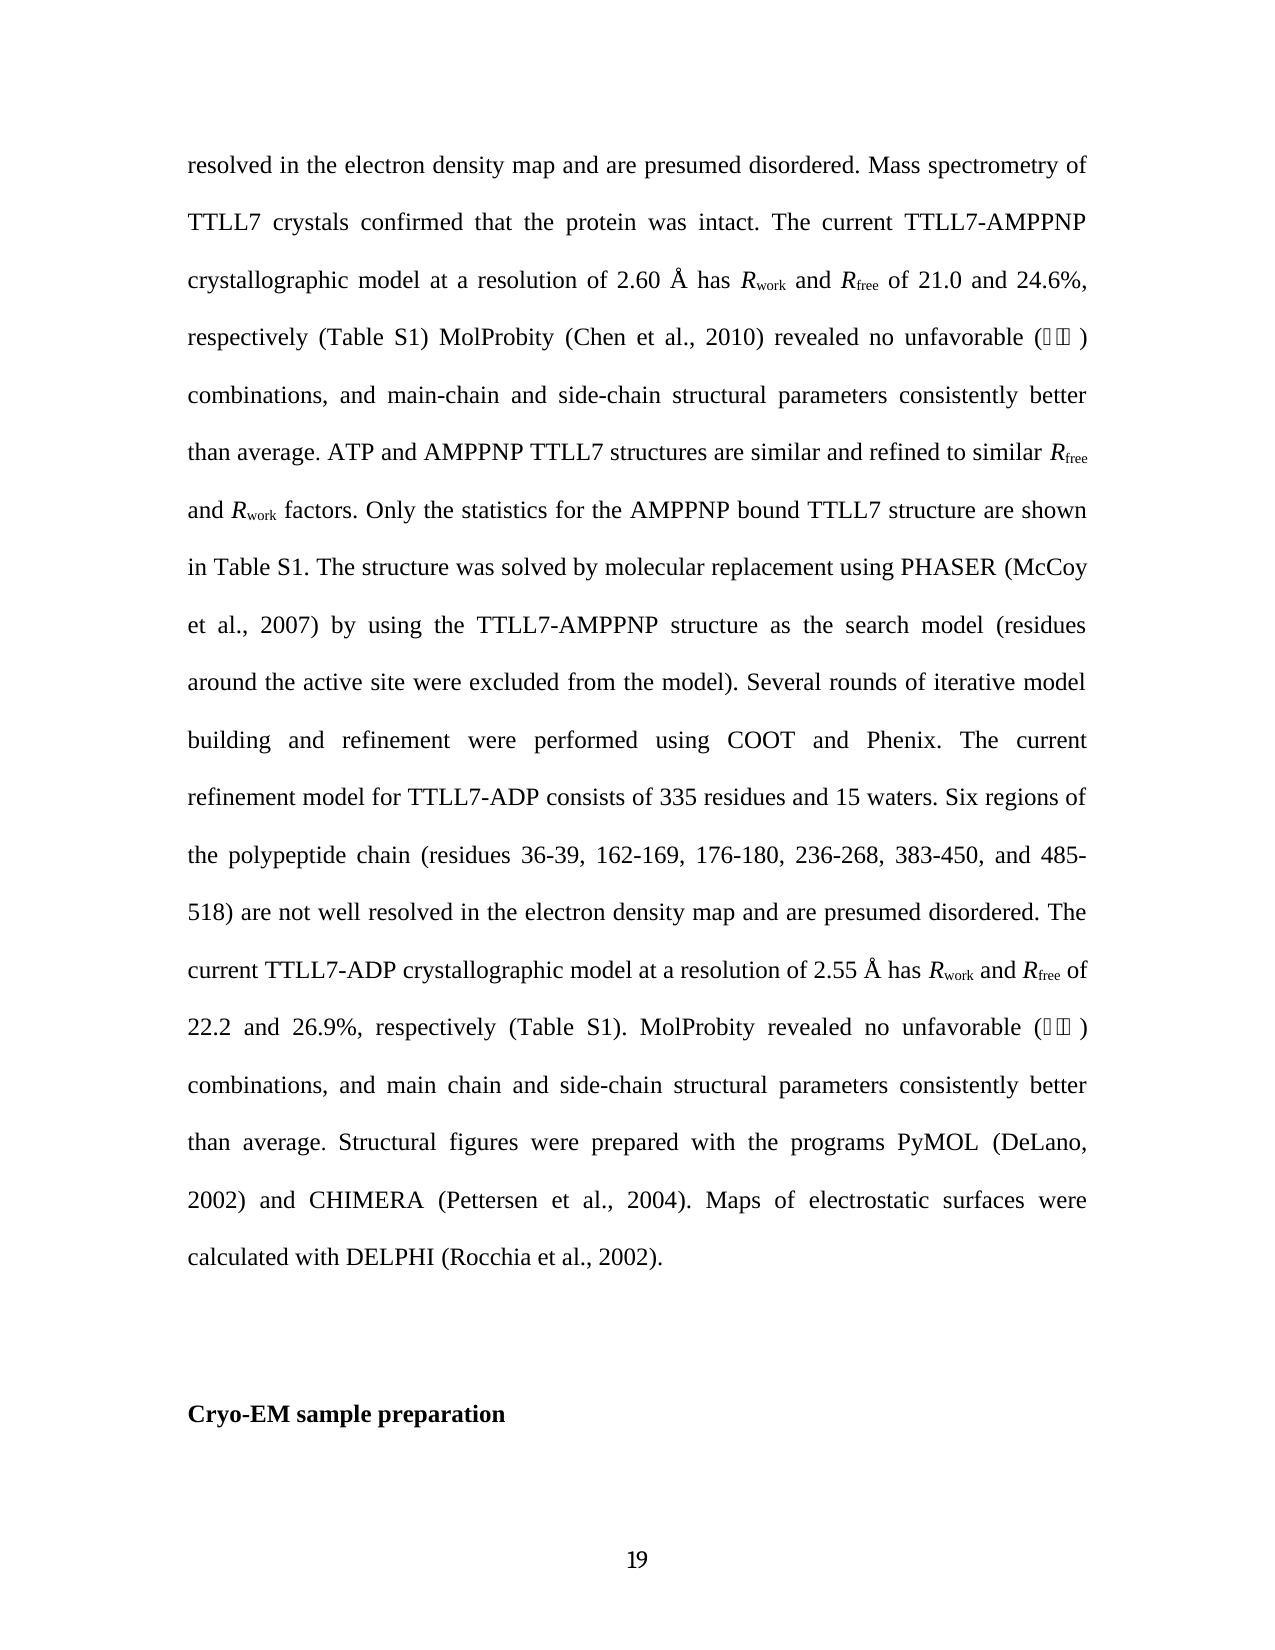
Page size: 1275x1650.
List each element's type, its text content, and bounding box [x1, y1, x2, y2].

text Cryo-EM sample preparation [187, 1399, 1087, 1428]
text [187, 150, 1087, 1271]
